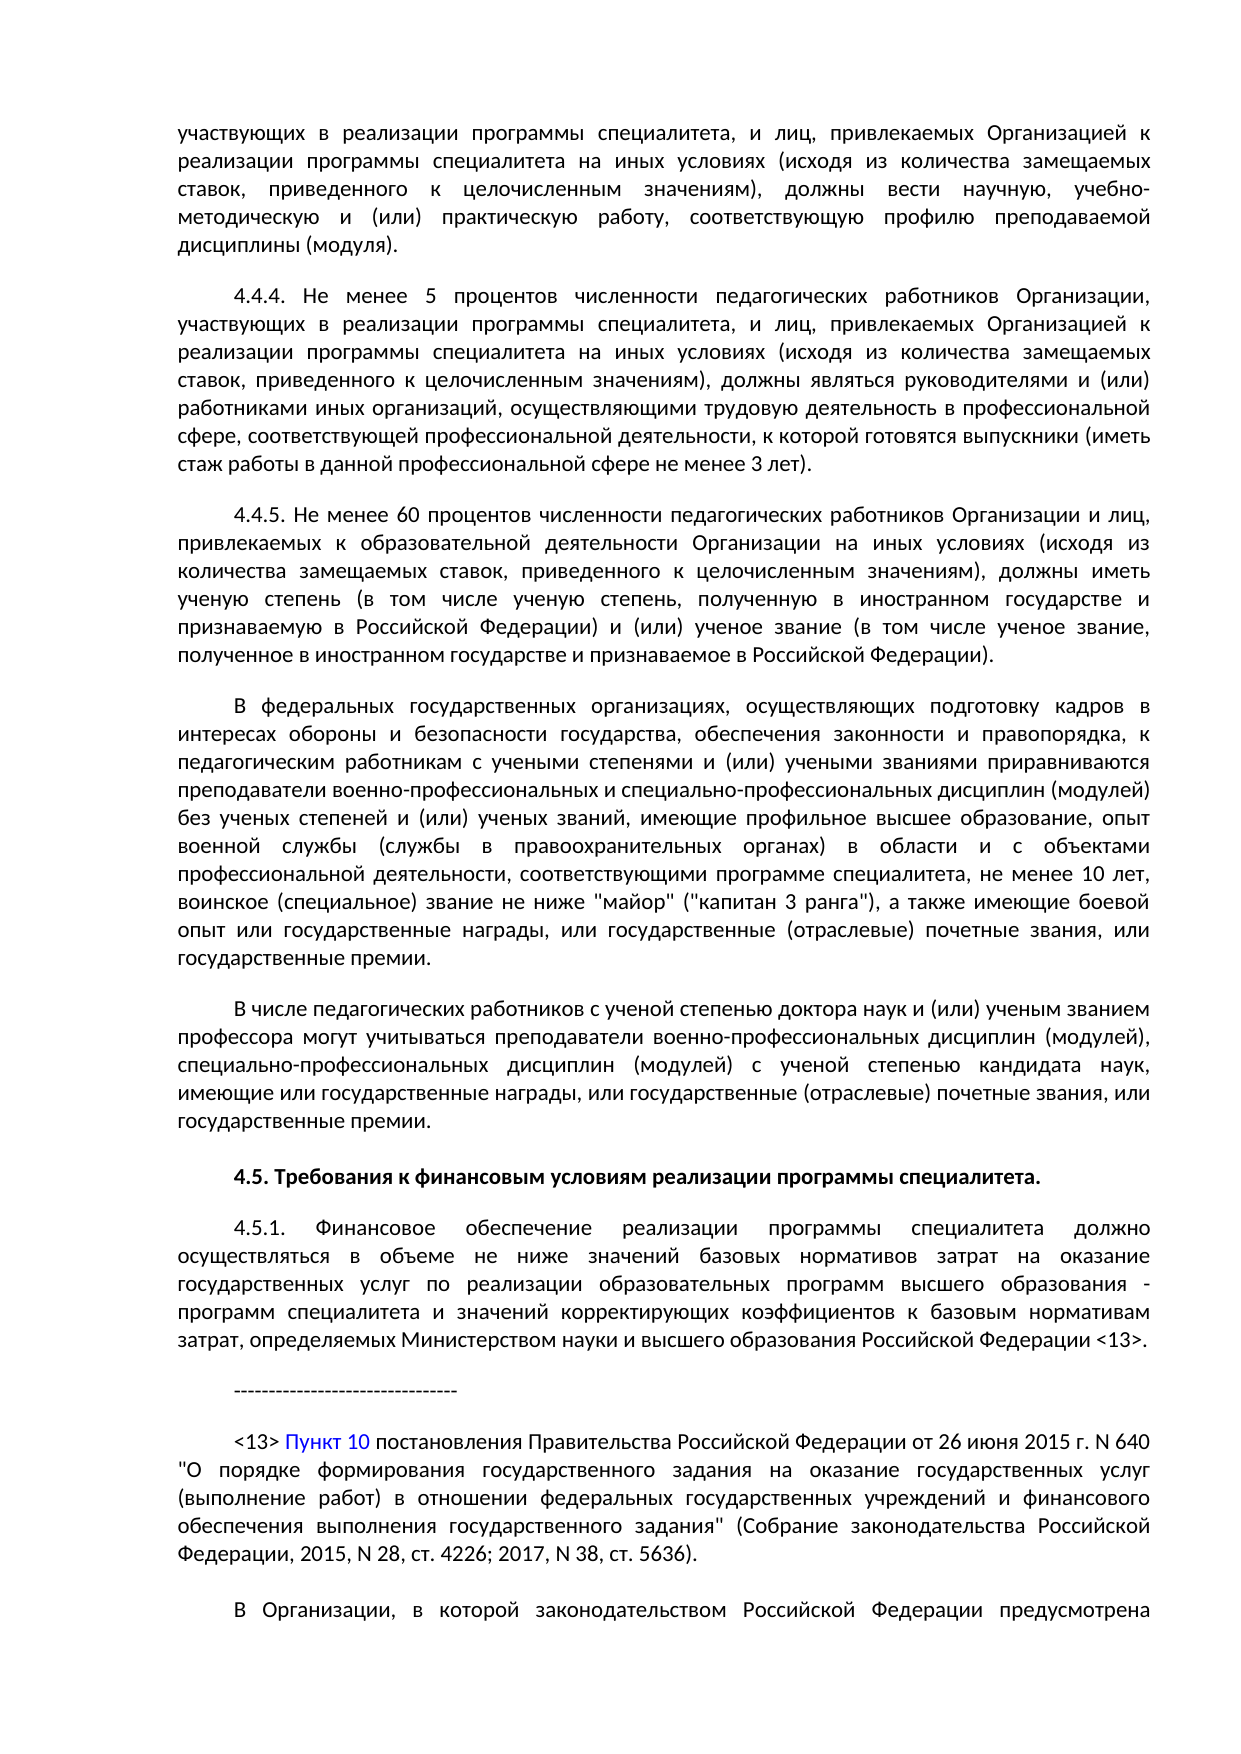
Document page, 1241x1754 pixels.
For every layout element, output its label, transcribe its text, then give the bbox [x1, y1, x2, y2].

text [177, 1596, 1152, 1623]
text 4.5.1. Финансовое обеспечение реализации программы специалитета должно осуществляться в объеме не ниже значений базовых нормативов затрат на оказание государственных услуг по реализации образовательных программ высшего образования - программ специалитета и значений корректирующих коэффициентов к базовым нормативам затрат, определяемых Министерством науки и высшего образования Российской Федерации <13>. [177, 1213, 1152, 1353]
title 4.5. Требования к финансовым условиям реализации программы специалитета. [177, 1162, 1152, 1191]
text 4.4.5. Не менее 60 процентов численности педагогических работников Организации и лиц, привлекаемых к образовательной деятельности Организации на иных условиях (исходя из количества замещаемых ставок, приведенного к целочисленным значениям), должны иметь ученую степень (в том числе ученую степень, полученную в иностранном государстве и признаваемую в Российской Федерации) и (или) ученое звание (в том числе ученое звание, полученное в иностранном государстве и признаваемое в Российской Федерации). [177, 500, 1152, 668]
text 4.4.4. Не менее 5 процентов численности педагогических работников Организации, участвующих в реализации программы специалитета, и лиц, привлекаемых Организацией к реализации программы специалитета на иных условиях (исходя из количества замещаемых ставок, приведенного к целочисленным значениям), должны являться руководителями и (или) работниками иных организаций, осуществляющими трудовую деятельность в профессиональной сфере, соответствующей профессиональной деятельности, к которой готовятся выпускники (иметь стаж работы в данной профессиональной сфере не менее 3 лет). [177, 281, 1152, 477]
text -------------------------------- [177, 1376, 1152, 1404]
text <13> Пункт 10 постановления Правительства Российской Федерации от 26 июня 2015 г. N 640 "О порядке формирования государственного задания на оказание государственных услуг (выполнение работ) в отношении федеральных государственных учреждений и финансового обеспечения выполнения государственного задания" (Собрание законодательства Российской Федерации, 2015, N 28, ст. 4226; 2017, N 38, ст. 5636). [177, 1427, 1152, 1567]
text В федеральных государственных организациях, осуществляющих подготовку кадров в интересах обороны и безопасности государства, обеспечения законности и правопорядка, к педагогическим работникам с учеными степенями и (или) учеными званиями приравниваются преподаватели военно-профессиональных и специально-профессиональных дисциплин (модулей) без ученых степеней и (или) ученых званий, имеющие профильное высшее образование, опыт военной службы (службы в правоохранительных органах) в области и с объектами профессиональной деятельности, соответствующими программе специалитета, не менее 10 лет, воинское (специальное) звание не ниже "майор" ("капитан 3 ранга"), а также имеющие боевой опыт или государственные награды, или государственные (отраслевые) почетные звания, или государственные премии. [177, 691, 1152, 971]
text В числе педагогических работников с ученой степенью доктора наук и (или) ученым званием профессора могут учитываться преподаватели военно-профессиональных дисциплин (модулей), специально-профессиональных дисциплин (модулей) с ученой степенью кандидата наук, имеющие или государственные награды, или государственные (отраслевые) почетные звания, или государственные премии. [177, 994, 1152, 1134]
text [177, 118, 1152, 258]
